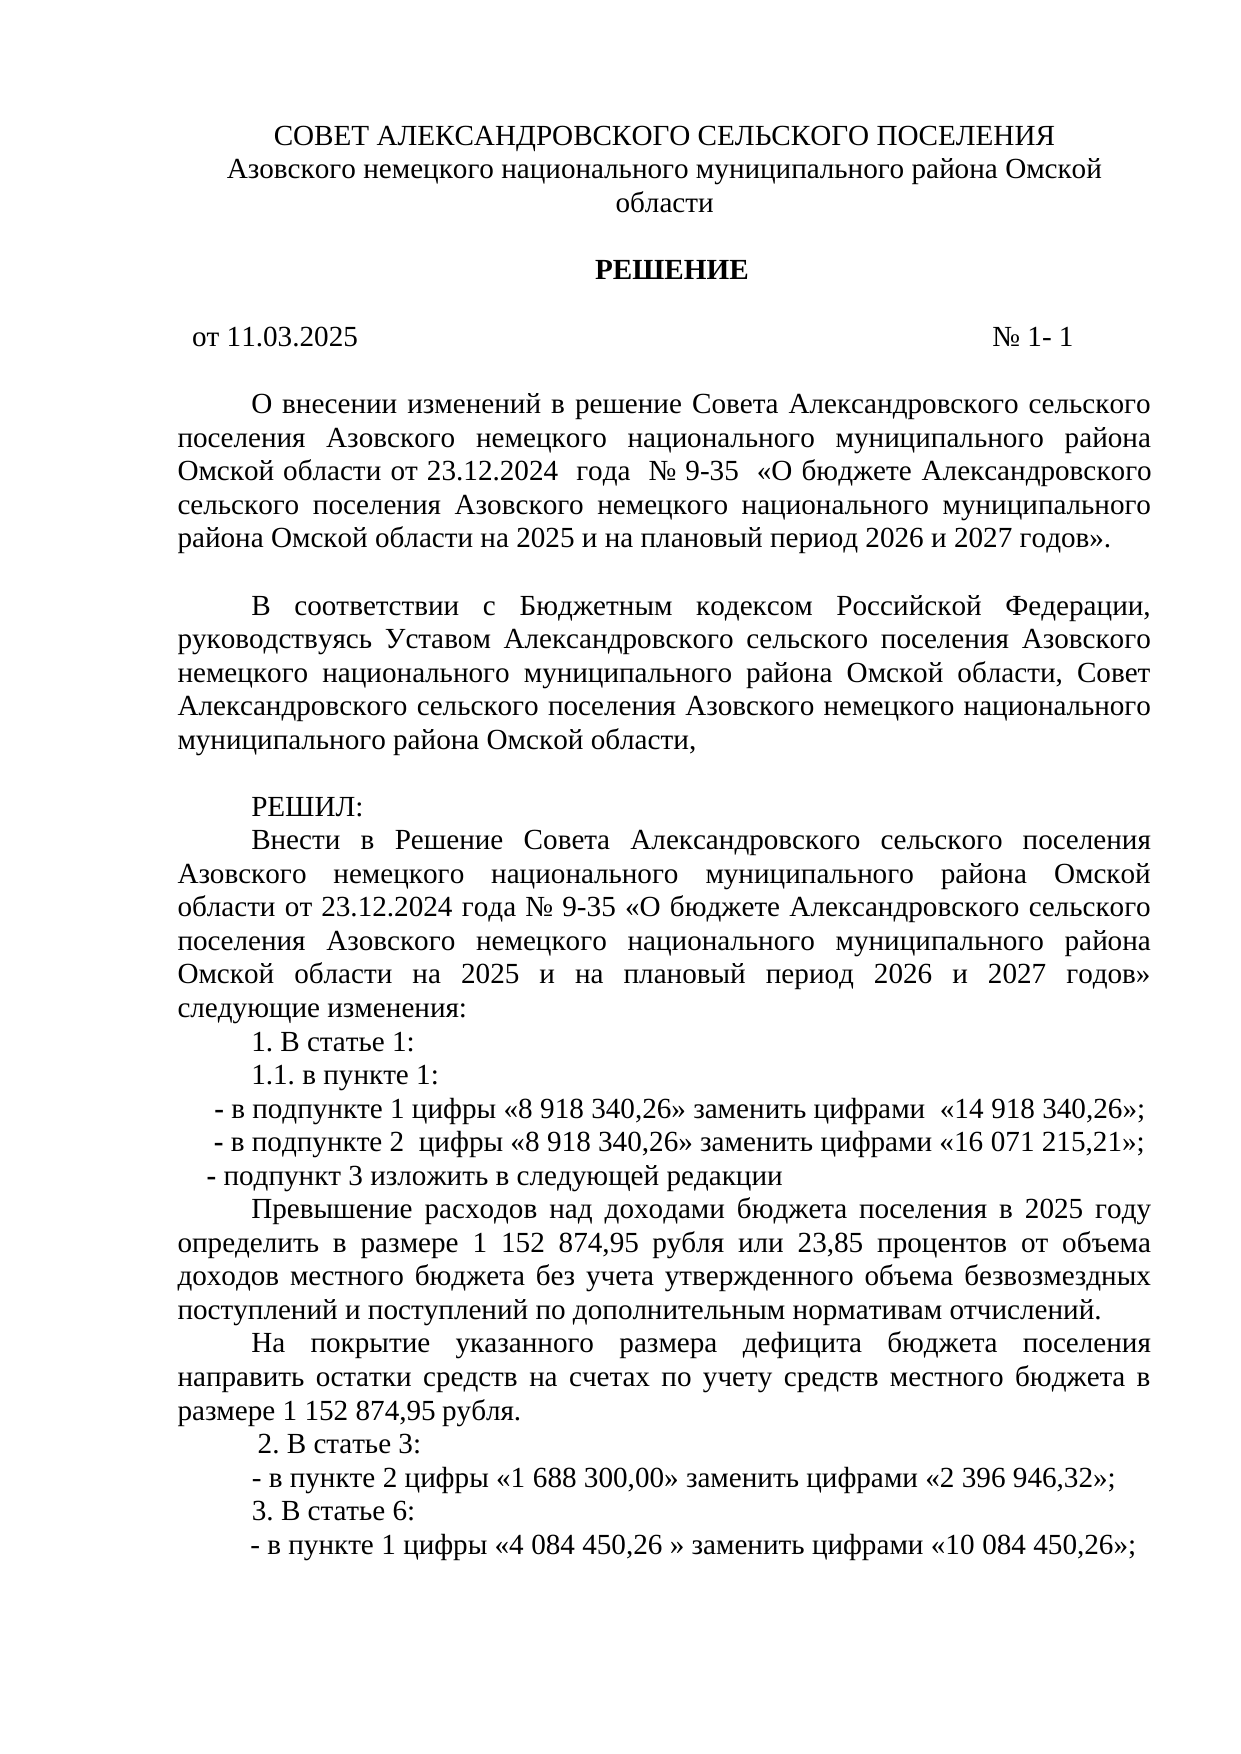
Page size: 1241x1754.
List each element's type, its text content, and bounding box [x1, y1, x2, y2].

text - в подпункте 1 цифры «8 918 340,26» заменить цифрами «14 918 340,26»; [177, 1091, 1152, 1124]
text 2. В статье 3: [177, 1426, 1152, 1460]
text - подпункт 3 изложить в следующей редакции [177, 1158, 1152, 1191]
text В соответствии с Бюджетным кодексом Российской Федерации, руководствуясь Уставом Александровского сельского поселения Азовского немецкого национального муниципального района Омской области, Совет Александровского сельского поселения Азовского немецкого национального муниципального района Омской области, [177, 588, 1152, 755]
text Азовского немецкого национального муниципального района Омской области [177, 152, 1152, 219]
text - в пункте 1 цифры «4 084 450,26 » заменить цифрами «10 084 450,26»; [177, 1527, 1152, 1560]
text Внести в Решение Совета Александровского сельского поселения Азовского немецкого национального муниципального района Омской области от 23.12.2024 года № 9-35 «О бюджете Александровского сельского поселения Азовского немецкого национального муниципального района Омской области на 2025 и на плановый период 2026 и 2027 годов» следующие изменения: [177, 822, 1152, 1024]
text от 11.03.2025 № 1- 1 [177, 319, 1152, 353]
text - в пункте 2 цифры «1 688 300,00» заменить цифрами «2 396 946,32»; [177, 1460, 1152, 1493]
text - в подпункте 2 цифры «8 918 340,26» заменить цифрами «16 071 215,21»; [177, 1124, 1152, 1158]
text СОВЕТ АЛЕКСАНДРОВСКОГО СЕЛЬСКОГО ПОСЕЛЕНИЯ [177, 118, 1152, 152]
text На покрытие указанного размера дефицита бюджета поселения направить остатки средств на счетах по учету средств местного бюджета в размере 1 152 874,95 рубля. [177, 1326, 1152, 1426]
text РЕШЕНИЕ [177, 252, 1152, 286]
text О внесении изменений в решение Совета Александровского сельского поселения Азовского немецкого национального муниципального района Омской области от 23.12.2024 года № 9-35 «О бюджете Александровского сельского поселения Азовского немецкого национального муниципального района Омской области на 2025 и на плановый период 2026 и 2027 годов». [177, 386, 1152, 554]
text РЕШИЛ: [177, 789, 1152, 822]
text 1.1. в пункте 1: [177, 1057, 1152, 1091]
text Превышение расходов над доходами бюджета поселения в 2025 году определить в размере 1 152 874,95 рубля или 23,85 процентов от объема доходов местного бюджета без учета утвержденного объема безвозмездных поступлений и поступлений по дополнительным нормативам отчислений. [177, 1191, 1152, 1326]
text 1. В статье 1: [177, 1024, 1152, 1057]
text 3. В статье 6: [177, 1493, 1152, 1527]
